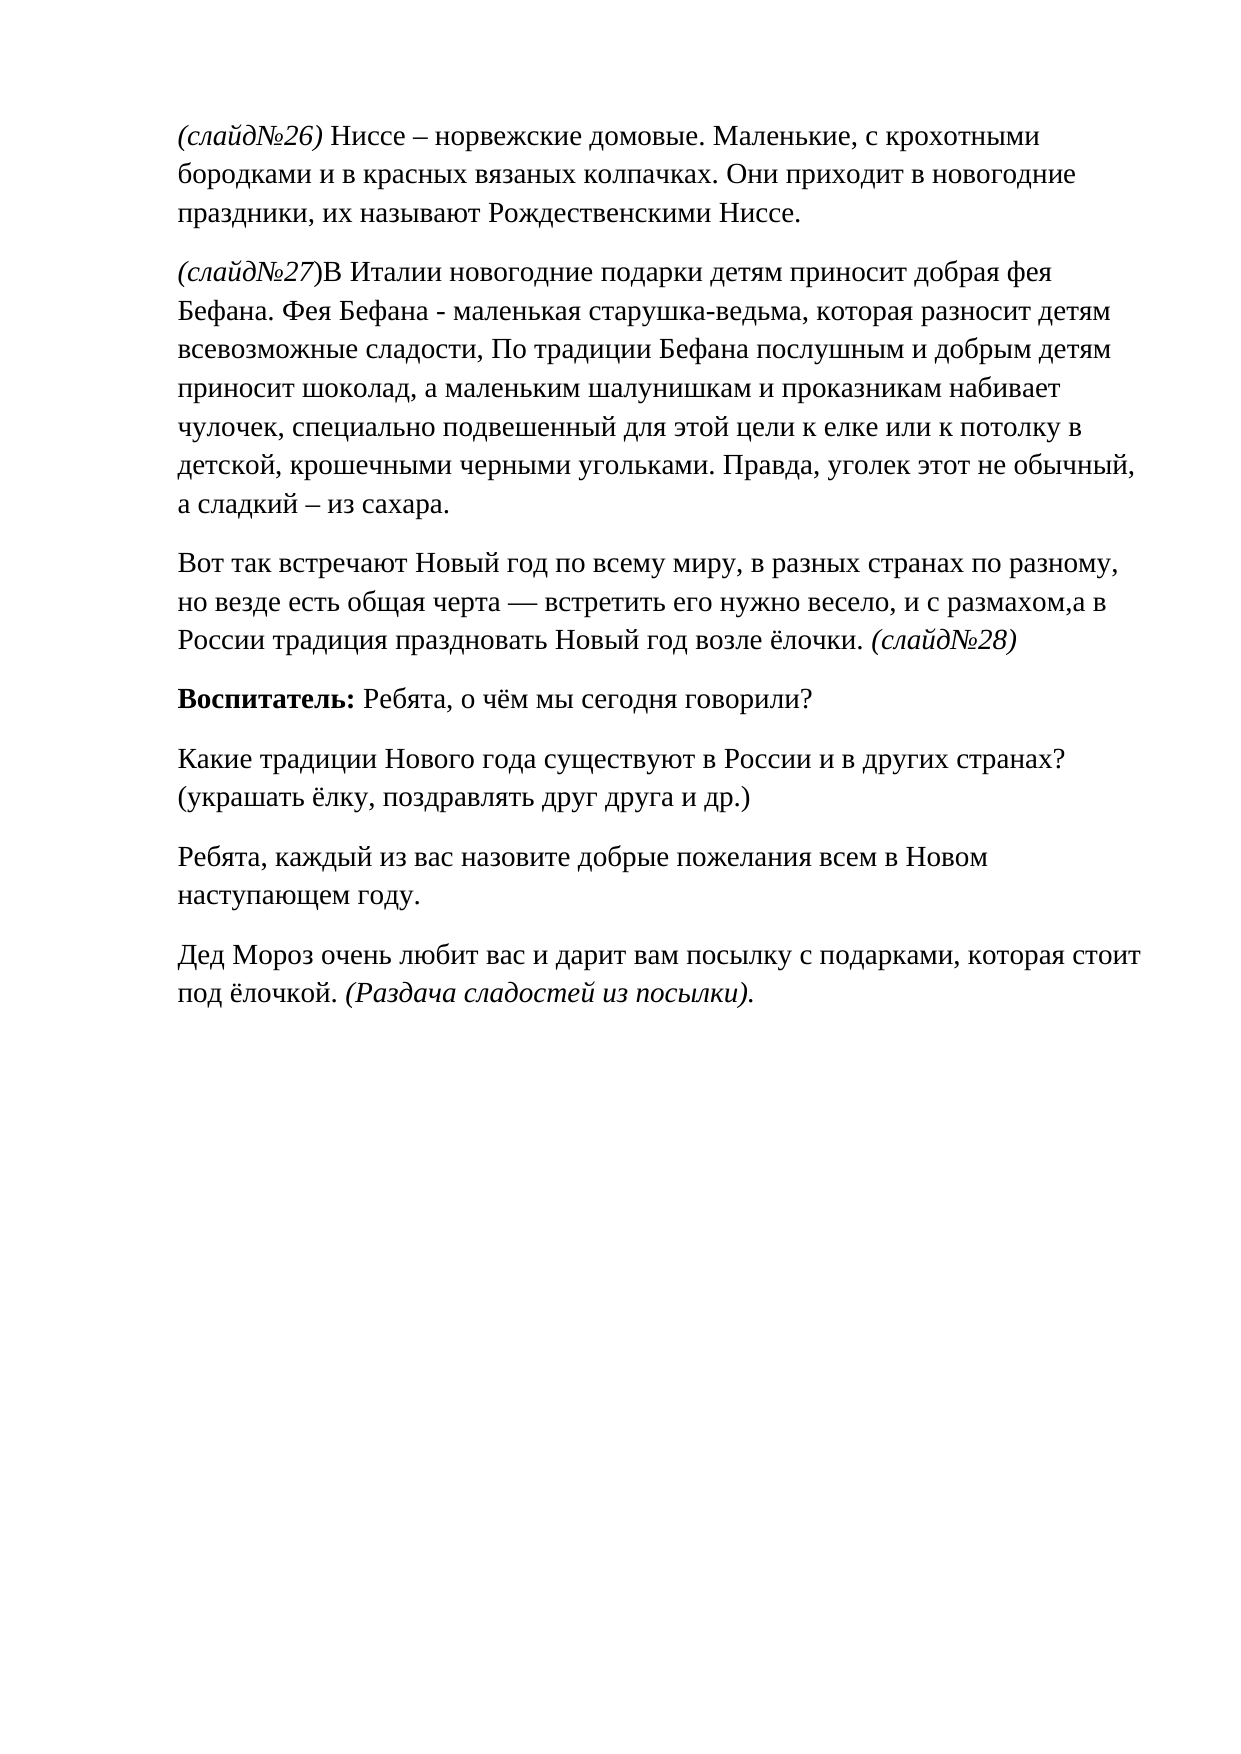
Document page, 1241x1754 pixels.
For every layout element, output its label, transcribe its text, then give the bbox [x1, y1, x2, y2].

text Ребята, каждый из вас назовите добрые пожелания всем в Новом наступающем году. [177, 839, 1152, 911]
text Дед Мороз очень любит вас и дарит вам посылку с подарками, которая стоит под ёлочкой. (Раздача сладостей из посылки). [177, 937, 1152, 1009]
text Вот так встречают Новый год по всему миру, в разных странах по разному, но везде есть общая черта — встретить его нужно весело, и с размахом,а в России традиция праздновать Новый год возле ёлочки. (слайд№28) [177, 545, 1152, 656]
text (слайд№27)В Италии новогодние подарки детям приносит добрая фея Бефана. Фея Бефана - маленькая старушка-ведьма, которая разносит детям всевозможные сладости, По традиции Бефана послушным и добрым детям приносит шоколад, а маленьким шалунишкам и проказникам набивает чулочек, специально подвешенный для этой цели к елке или к потолку в детской, крошечными черными угольками. Правда, уголек этот не обычный, а сладкий – из сахара. [177, 254, 1152, 519]
text (слайд№26) Ниссе – норвежские домовые. Маленькие, с крохотными бородками и в красных вязаных колпачках. Они приходит в новогодние праздники, их называют Рождественскими Ниссе. [177, 118, 1152, 229]
text Какие традиции Нового года существуют в России и в других странах? (украшать ёлку, поздравлять друг друга и др.) [177, 741, 1152, 813]
text Воспитатель: Ребята, о чём мы сегодня говорили? [177, 682, 1152, 715]
